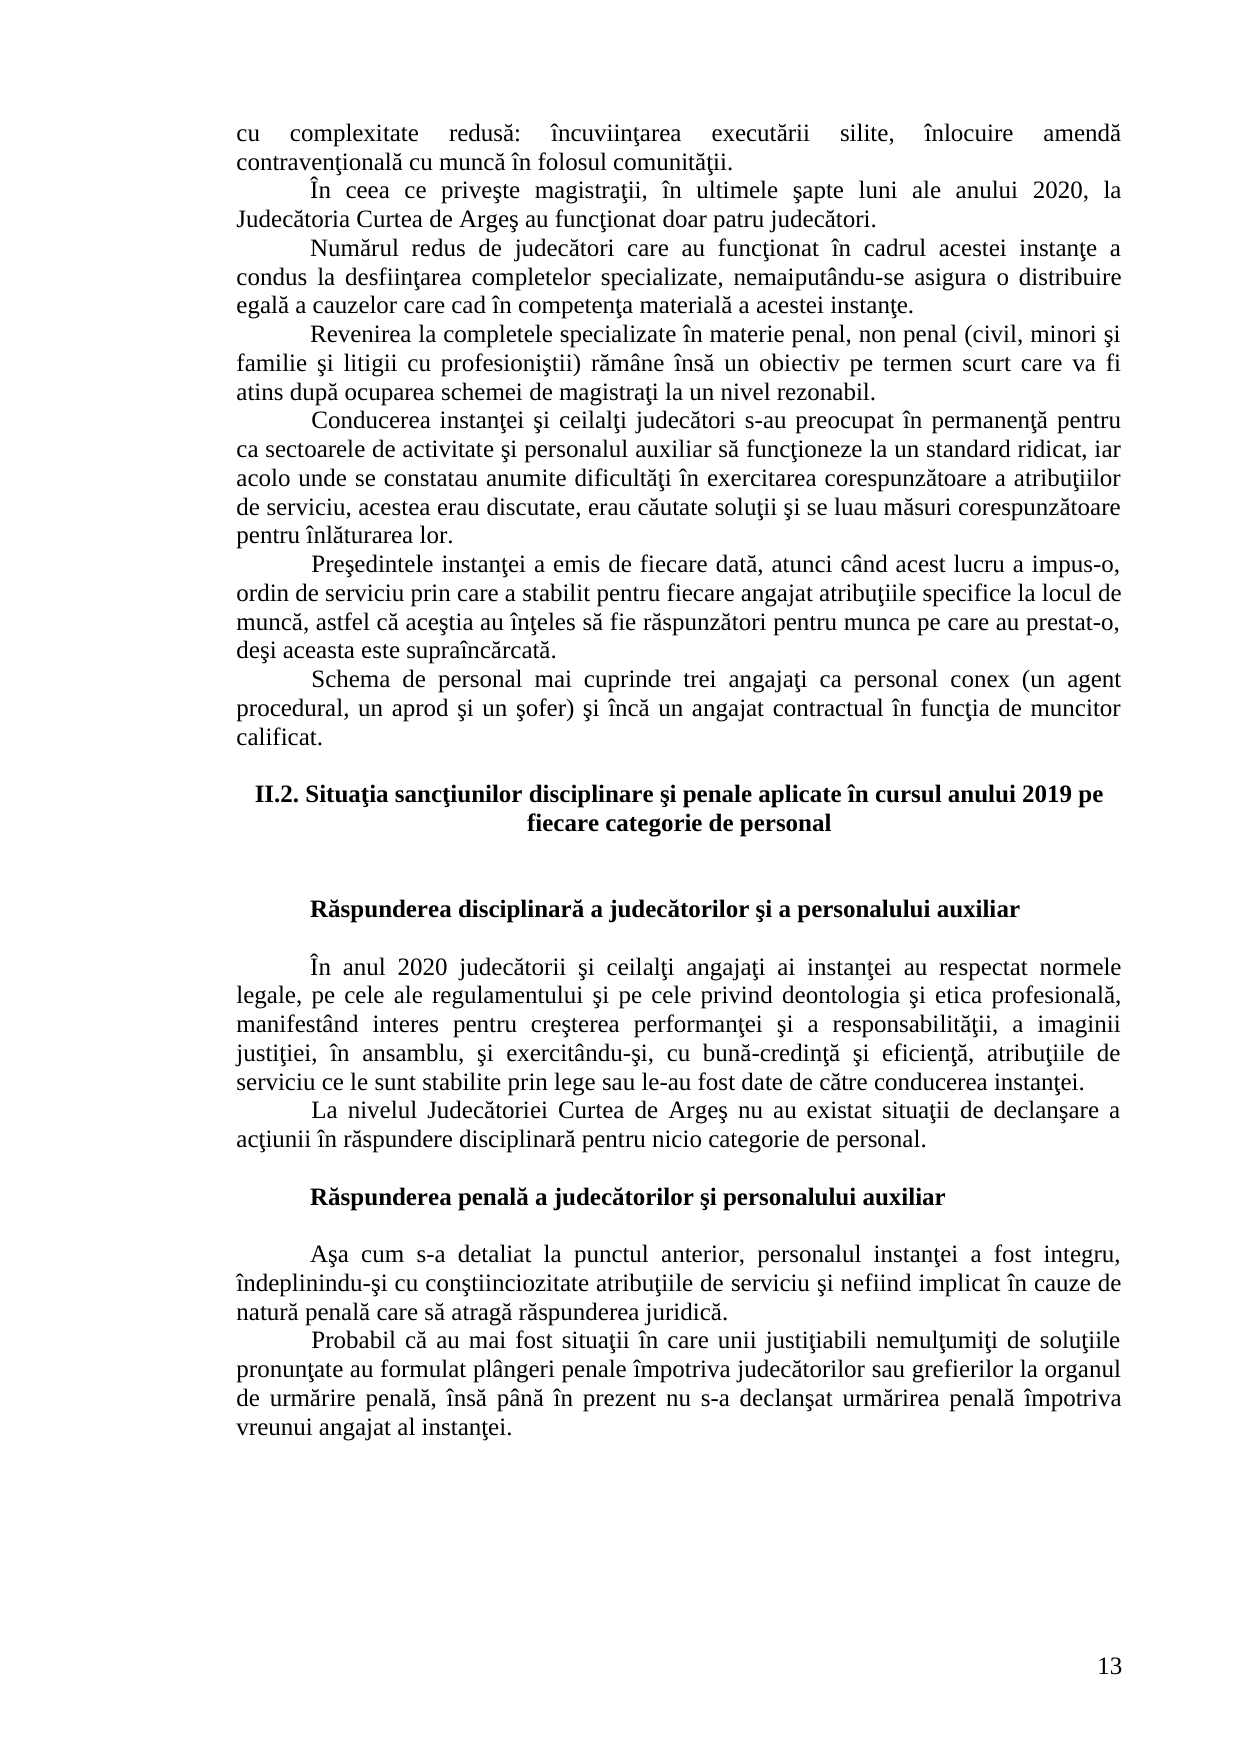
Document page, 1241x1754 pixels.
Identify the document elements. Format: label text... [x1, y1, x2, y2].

text Probabil că au mai fost situaţii în care unii justiţiabili nemulţumiţi de soluţiile pronunţate au formulat plângeri penale împotriva judecătorilor sau grefierilor la organul de urmărire penală, însă până în prezent nu s-a declanşat urmărirea penală împotriva vreunui angajat al instanţei. [236, 1326, 1122, 1441]
text Răspunderea penală a judecătorilor şi personalului auxiliar [236, 1182, 1122, 1211]
text Schema de personal mai cuprinde trei angajaţi ca personal conex (un agent procedural, un aprod şi un şofer) şi încă un angajat contractual în funcţia de muncitor calificat. [236, 664, 1122, 751]
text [236, 118, 1122, 176]
text La nivelul Judecătoriei Curtea de Argeş nu au existat situaţii de declanşare a acţiunii în răspundere disciplinară pentru nicio categorie de personal. [236, 1096, 1122, 1153]
text II.2. Situaţia sancţiunilor disciplinare şi penale aplicate în cursul anului 2019 pe fiecare categorie de personal [236, 779, 1122, 837]
text Numărul redus de judecători care au funcţionat în cadrul acestei instanţe a condus la desfiinţarea completelor specializate, nemaiputându-se asigura o distribuire egală a cauzelor care cad în competenţa materială a acestei instanţe. [236, 233, 1122, 319]
text În anul 2020 judecătorii şi ceilalţi angajaţi ai instanţei au respectat normele legale, pe cele ale regulamentului şi pe cele privind deontologia şi etica profesională, manifestând interes pentru creşterea performanţei şi a responsabilităţii, a imaginii justiţiei, în ansamblu, şi exercitându-şi, cu bună-credinţă şi eficienţă, atribuţiile de serviciu ce le sunt stabilite prin lege sau le-au fost date de către conducerea instanţei. [236, 952, 1122, 1096]
text Revenirea la completele specializate în materie penal, non penal (civil, minori şi familie şi litigii cu profesioniştii) rămâne însă un obiectiv pe termen scurt care va fi atins după ocuparea schemei de magistraţi la un nivel rezonabil. [236, 319, 1122, 406]
text Răspunderea disciplinară a judecătorilor şi a personalului auxiliar [236, 894, 1122, 923]
text Aşa cum s-a detaliat la punctul anterior, personalul instanţei a fost integru, îndeplinindu-şi cu conştiinciozitate atribuţiile de serviciu şi nefiind implicat în cauze de natură penală care să atragă răspunderea juridică. [236, 1239, 1122, 1326]
text Preşedintele instanţei a emis de fiecare dată, atunci când acest lucru a impus-o, ordin de serviciu prin care a stabilit pentru fiecare angajat atribuţiile specifice la locul de muncă, astfel că aceştia au înţeles să fie răspunzători pentru munca pe care au prestat-o, deşi aceasta este supraîncărcată. [236, 549, 1122, 664]
text În ceea ce priveşte magistraţii, în ultimele şapte luni ale anului 2020, la Judecătoria Curtea de Argeş au funcţionat doar patru judecători. [236, 176, 1122, 233]
text Conducerea instanţei şi ceilalţi judecători s-au preocupat în permanenţă pentru ca sectoarele de activitate şi personalul auxiliar să funcţioneze la un standard ridicat, iar acolo unde se constatau anumite dificultăţi în exercitarea corespunzătoare a atribuţiilor de serviciu, acestea erau discutate, erau căutate soluţii şi se luau măsuri corespunzătoare pentru înlăturarea lor. [236, 406, 1122, 549]
